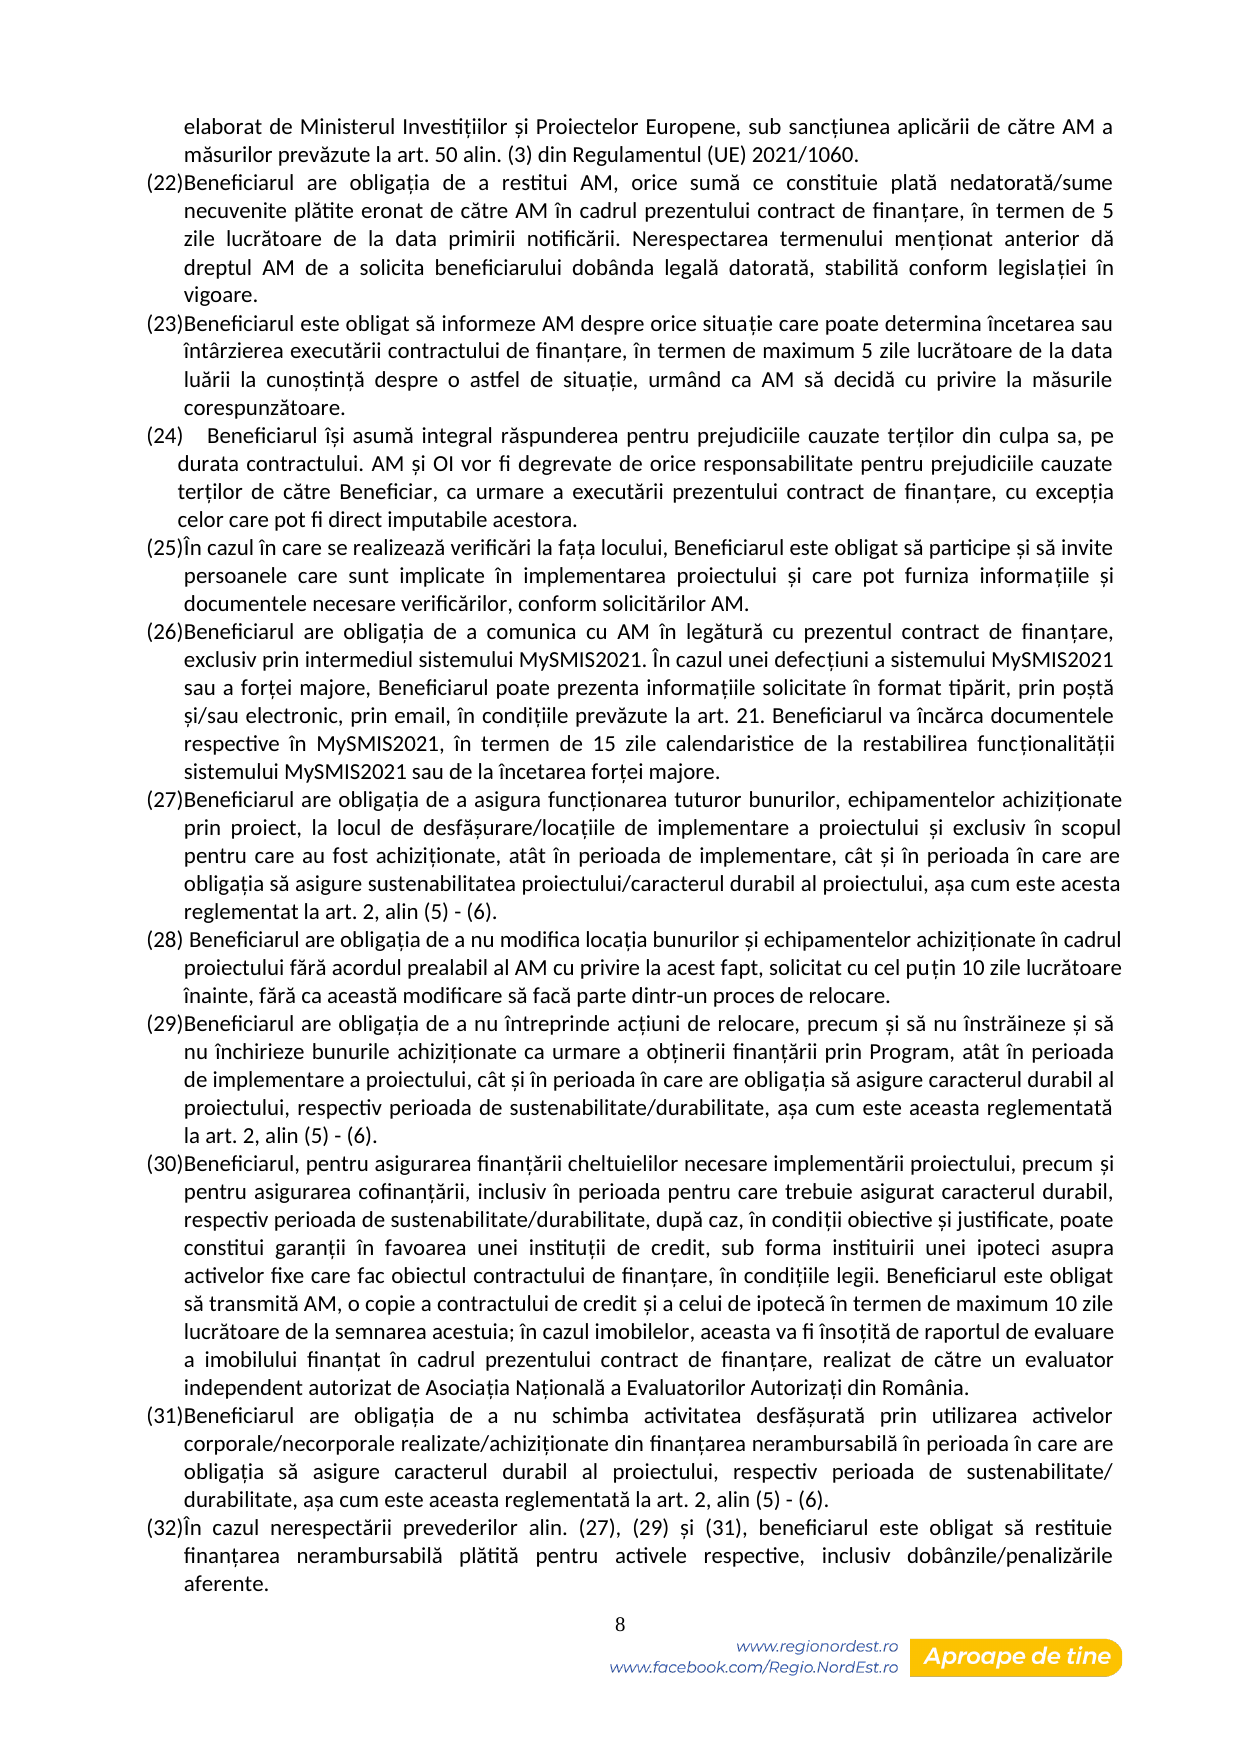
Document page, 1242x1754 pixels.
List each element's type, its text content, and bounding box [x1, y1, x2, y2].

list În cazul în care se realizează verificări la fața locului, Beneficiarul este obligat să participe și să invite persoanele care sunt implicate în implementarea proiectului și care pot furniza informațiile și documentele necesare verificărilor, conform solicitărilor AM. [146, 533, 1115, 617]
list Beneficiarul își asumă integral răspunderea pentru prejudiciile cauzate terților din culpa sa, pe durata contractului. AM și OI vor fi degrevate de orice responsabilitate pentru prejudiciile cauzate terților de către Beneficiar, ca urmare a executării prezentului contract de finanțare, cu excepția celor care pot fi direct imputabile acestora. [146, 421, 1114, 533]
list Beneficiarul are obligația de a nu modifica locația bunurilor și echipamentelor achiziționate în cadrul proiectului fără acordul prealabil al AM cu privire la acest fapt, solicitat cu cel puțin 10 zile lucrătoare înainte, fără ca această modificare să facă parte dintr-un proces de relocare. [146, 925, 1122, 1009]
list Beneficiarul, pentru asigurarea finanțării cheltuielilor necesare implementării proiectului, precum şi pentru asigurarea cofinanțării, inclusiv în perioada pentru care trebuie asigurat caracterul durabil, respectiv perioada de sustenabilitate/durabilitate, după caz, în condiții obiective și justificate, poate constitui garanții în favoarea unei instituții de credit, sub forma instituirii unei ipoteci asupra activelor fixe care fac obiectul contractului de finanțare, în condițiile legii. Beneficiarul este obligat să transmită AM, o copie a contractului de credit şi a celui de ipotecă în termen de maximum 10 zile lucrătoare de la semnarea acestuia; în cazul imobilelor, aceasta va fi însoțită de raportul de evaluare a imobilului finanțat în cadrul prezentului contract de finanțare, realizat de către un evaluator independent autorizat de Asociația Națională a Evaluatorilor Autorizați din România. [146, 1149, 1115, 1401]
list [146, 112, 1114, 168]
list Beneficiarul are obligația de a comunica cu AM în legătură cu prezentul contract de finanțare, exclusiv prin intermediul sistemului MySMIS2021. În cazul unei defecțiuni a sistemului MySMIS2021 sau a forței majore, Beneficiarul poate prezenta informațiile solicitate în format tipărit, prin poștă și/sau electronic, prin email, în condițiile prevăzute la art. 21. Beneficiarul va încărca documentele respective în MySMIS2021, în termen de 15 zile calendaristice de la restabilirea funcționalității sistemului MySMIS2021 sau de la încetarea forței majore. [146, 617, 1115, 785]
list Beneficiarul are obligația de a nu schimba activitatea desfășurată prin utilizarea activelor corporale/necorporale realizate/achiziționate din finanțarea nerambursabilă în perioada în care are obligația să asigure caracterul durabil al proiectului, respectiv perioada de sustenabilitate/ durabilitate, așa cum este aceasta reglementată la art. 2, alin (5) - (6). [146, 1401, 1114, 1513]
list Beneficiarul are obligația de a nu întreprinde acțiuni de relocare, precum și să nu înstrăineze și să nu închirieze bunurile achiziționate ca urmare a obținerii finanțării prin Program, atât în perioada de implementare a proiectului, cât și în perioada în care are obligația să asigure caracterul durabil al proiectului, respectiv perioada de sustenabilitate/durabilitate, așa cum este aceasta reglementată la art. 2, alin (5) - (6). [146, 1009, 1115, 1149]
list Beneficiarul este obligat să informeze AM despre orice situație care poate determina încetarea sau întârzierea executării contractului de finanțare, în termen de maximum 5 zile lucrătoare de la data luării la cunoștință despre o astfel de situație, urmând ca AM să decidă cu privire la măsurile corespunzătoare. [146, 309, 1114, 421]
list În cazul nerespectării prevederilor alin. (27), (29) și (31), beneficiarul este obligat să restituie finanțarea nerambursabilă plătită pentru activele respective, inclusiv dobânzile/penalizările aferente. [146, 1513, 1114, 1598]
list Beneficiarul are obligația de a restitui AM, orice sumă ce constituie plată nedatorată/sume necuvenite plătite eronat de către AM în cadrul prezentului contract de finanțare, în termen de 5 zile lucrătoare de la data primirii notificării. Nerespectarea termenului menționat anterior dă dreptul AM de a solicita beneficiarului dobânda legală datorată, stabilită conform legislației în vigoare. [146, 168, 1114, 309]
list Beneficiarul are obligația de a asigura funcționarea tuturor bunurilor, echipamentelor achiziționate prin proiect, la locul de desfășurare/locațiile de implementare a proiectului şi exclusiv în scopul pentru care au fost achiziționate, atât în perioada de implementare, cât și în perioada în care are obligația să asigure sustenabilitatea proiectului/caracterul durabil al proiectului, așa cum este acesta reglementat la art. 2, alin (5) - (6). [146, 785, 1122, 925]
picture [118, 1636, 1123, 1679]
